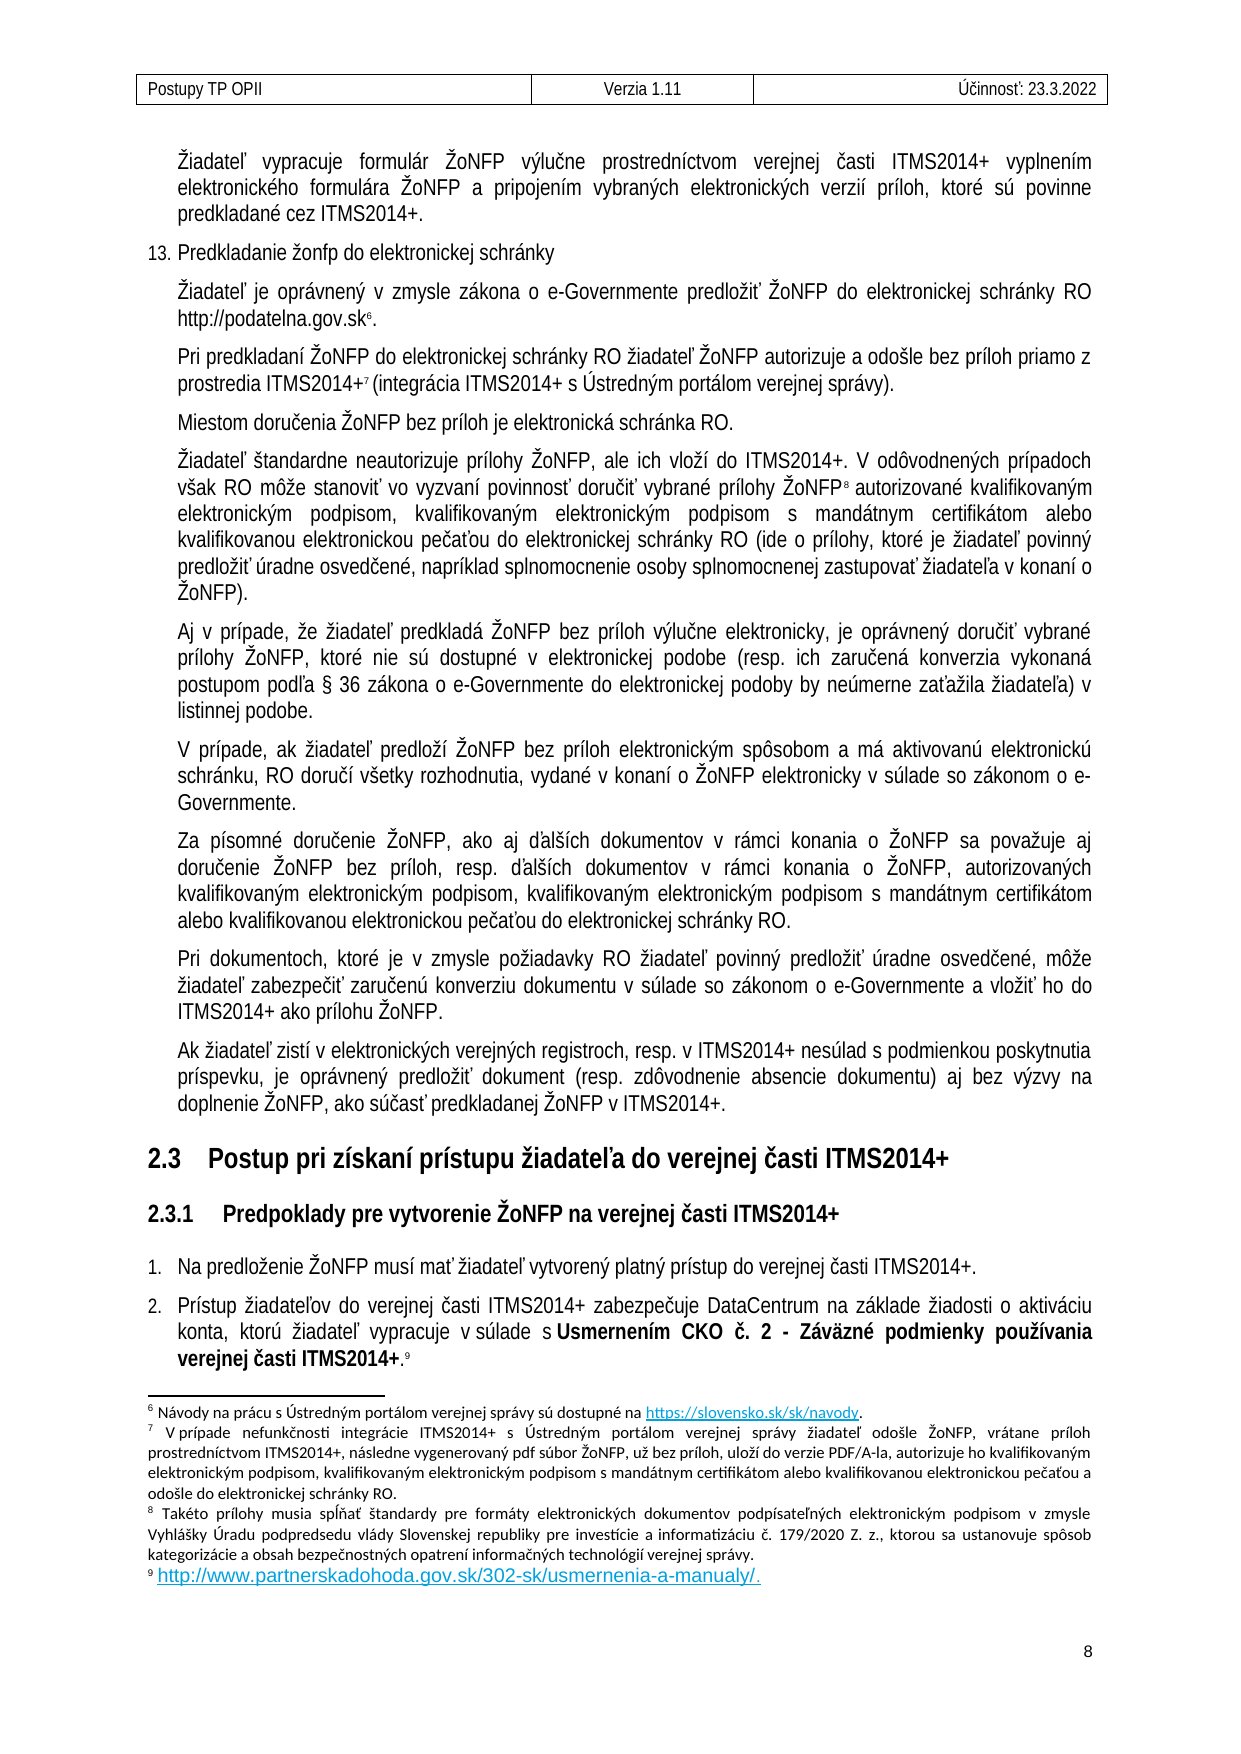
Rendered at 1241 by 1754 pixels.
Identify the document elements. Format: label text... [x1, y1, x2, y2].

text Miestom doručenia ŽoNFP bez príloh je elektronická schránka RO. [177, 408, 1092, 435]
text V prípade, ak žiadateľ predloží ŽoNFP bez príloh elektronickým spôsobom a má aktivovanú elektronickú schránku, RO doručí všetky rozhodnutia, vydané v konaní o ŽoNFP elektronicky v súlade so zákonom o e-Governmente. [177, 736, 1092, 815]
list Predkladanie žonfp do elektronickej schránky [148, 239, 1092, 266]
subtitle Postup pri získaní prístupu žiadateľa do verejnej časti ITMS2014+ [148, 1141, 1092, 1174]
text Pri dokumentoch, ktoré je v zmysle požiadavky RO žiadateľ povinný predložiť úradne osvedčené, môže žiadateľ zabezpečiť zaručenú konverziu dokumentu v súlade so zákonom o e-Governmente a vložiť ho do ITMS2014+ ako prílohu ŽoNFP. [177, 945, 1092, 1024]
list Prístup žiadateľov do verejnej časti ITMS2014+ zabezpečuje DataCentrum na základe žiadosti o aktiváciu konta, ktorú žiadateľ vypracuje v súlade s Usmernením CKO č. 2 - Záväzné podmienky používania verejnej časti ITMS2014+. [148, 1292, 1092, 1371]
list Na predloženie ŽoNFP musí mať žiadateľ vytvorený platný prístup do verejnej časti ITMS2014+. [148, 1253, 1092, 1279]
text Žiadateľ štandardne neautorizuje prílohy ŽoNFP, ale ich vloží do ITMS2014+. V odôvodnených prípadoch však RO môže stanoviť vo vyzvaní povinnosť doručiť vybrané prílohy ŽoNFP autorizované kvalifikovaným elektronickým podpisom, kvalifikovaným elektronickým podpisom s mandátnym certifikátom alebo kvalifikovanou elektronickou pečaťou do elektronickej schránky RO (ide o prílohy, ktoré je žiadateľ povinný predložiť úradne osvedčené, napríklad splnomocnenie osoby splnomocnenej zastupovať žiadateľa v konaní o ŽoNFP). [177, 447, 1092, 606]
text Za písomné doručenie ŽoNFP, ako aj ďalších dokumentov v rámci konania o ŽoNFP sa považuje aj doručenie ŽoNFP bez príloh, resp. ďalších dokumentov v rámci konania o ŽoNFP, autorizovaných kvalifikovaným elektronickým podpisom, kvalifikovaným elektronickým podpisom s mandátnym certifikátom alebo kvalifikovanou elektronickou pečaťou do elektronickej schránky RO. [177, 827, 1092, 933]
text Ak žiadateľ zistí v elektronických verejných registroch, resp. v ITMS2014+ nesúlad s podmienkou poskytnutia príspevku, je oprávnený predložiť dokument (resp. zdôvodnenie absencie dokumentu) aj bez výzvy na doplnenie ŽoNFP, ako súčasť predkladanej ŽoNFP v ITMS2014+. [177, 1037, 1092, 1116]
text Žiadateľ je oprávnený v zmysle zákona o e-Governmente predložiť ŽoNFP do elektronickej schránky RO http://podatelna.gov.sk. [177, 278, 1092, 331]
text Aj v prípade, že žiadateľ predkladá ŽoNFP bez príloh výlučne elektronicky, je oprávnený doručiť vybrané prílohy ŽoNFP, ktoré nie sú dostupné v elektronickej podobe (resp. ich zaručená konverzia vykonaná postupom podľa § 36 zákona o e-Governmente do elektronickej podoby by neúmerne zaťažila žiadateľa) v listinnej podobe. [177, 618, 1092, 723]
text Žiadateľ vypracuje formulár ŽoNFP výlučne prostredníctvom verejnej časti ITMS2014+ vyplnením elektronického formulára ŽoNFP a pripojením vybraných elektronických verzií príloh, ktoré sú povinne predkladané cez ITMS2014+. [177, 148, 1092, 227]
subtitle Predpoklady pre vytvorenie ŽoNFP na verejnej časti ITMS2014+ [148, 1199, 1092, 1228]
text Pri predkladaní ŽoNFP do elektronickej schránky RO žiadateľ ŽoNFP autorizuje a odošle bez príloh priamo z prostredia ITMS2014+ (integrácia ITMS2014+ s Ústredným portálom verejnej správy). [177, 343, 1092, 396]
